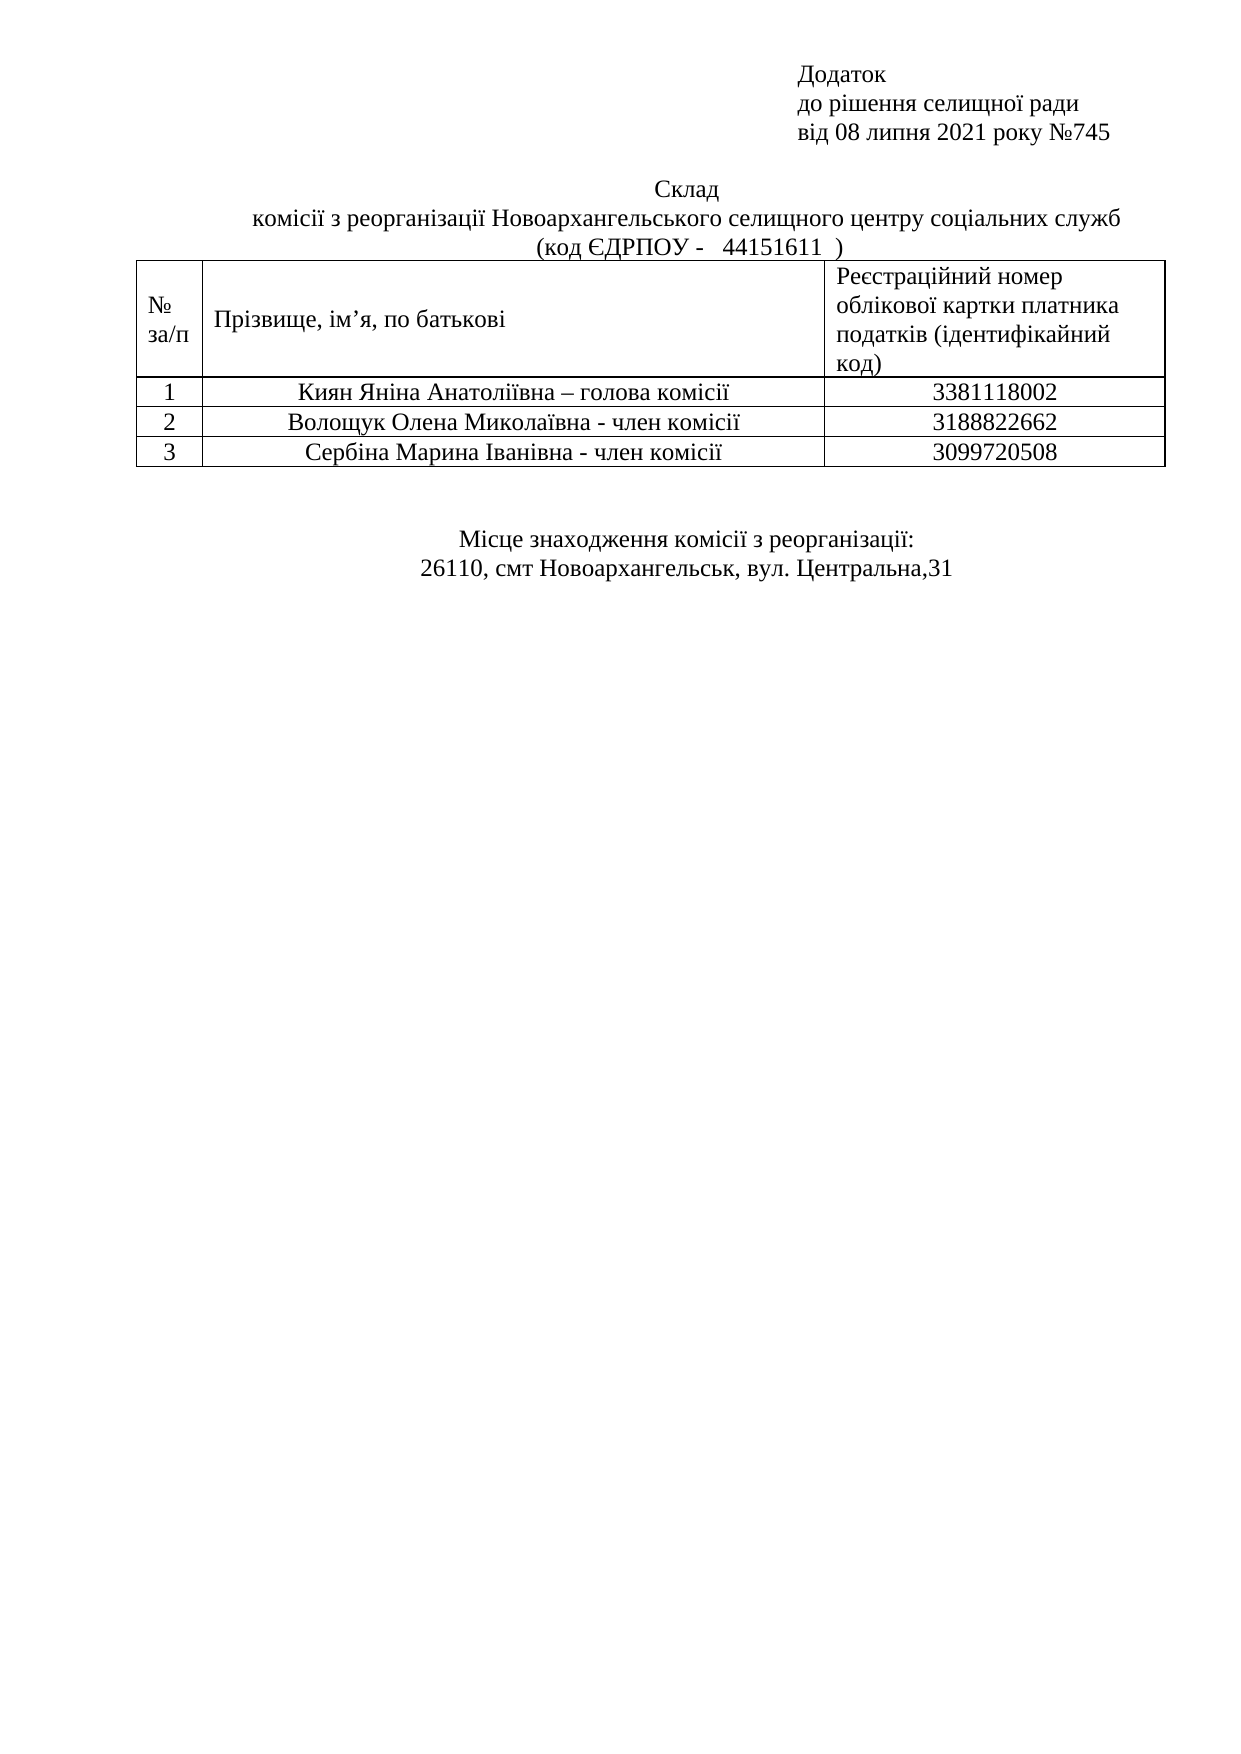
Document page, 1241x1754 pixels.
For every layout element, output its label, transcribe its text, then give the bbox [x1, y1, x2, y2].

table_header Прізвище, ім’я, по батькові [203, 261, 824, 376]
table_header № за/п [137, 261, 202, 376]
text комісії з реорганізації Новоархангельського селищного центру соціальних служб [148, 203, 1152, 232]
text 26110, смт Новоархангельськ, вул. Центральна,31 [148, 553, 1152, 582]
table_cell 3381118002 [825, 378, 1164, 406]
text (код ЄДРПОУ - 44151611 ) [148, 232, 1152, 260]
text Місце знаходження комісії з реорганізації: [148, 524, 1152, 553]
text Додаток [797, 59, 1152, 88]
table_cell 3099720508 [825, 437, 1164, 466]
text до рішення селищної ради [797, 88, 1152, 117]
table_cell Сербіна Марина Іванівна - член комісії [203, 437, 824, 466]
table_header Реєстраційний номер облікової картки платника податків (ідентифікайний код) [825, 261, 1164, 376]
text Склад [148, 174, 1152, 203]
table_cell 3188822662 [825, 407, 1164, 436]
table_cell 3 [137, 437, 202, 466]
table_cell 1 [137, 378, 202, 406]
table_cell 2 [137, 407, 202, 436]
table_cell Волощук Олена Миколаївна - член комісії [203, 407, 824, 436]
text від 08 липня 2021 року №745 [797, 117, 1152, 145]
table_cell Киян Яніна Анатоліївна – голова комісії [203, 378, 824, 406]
